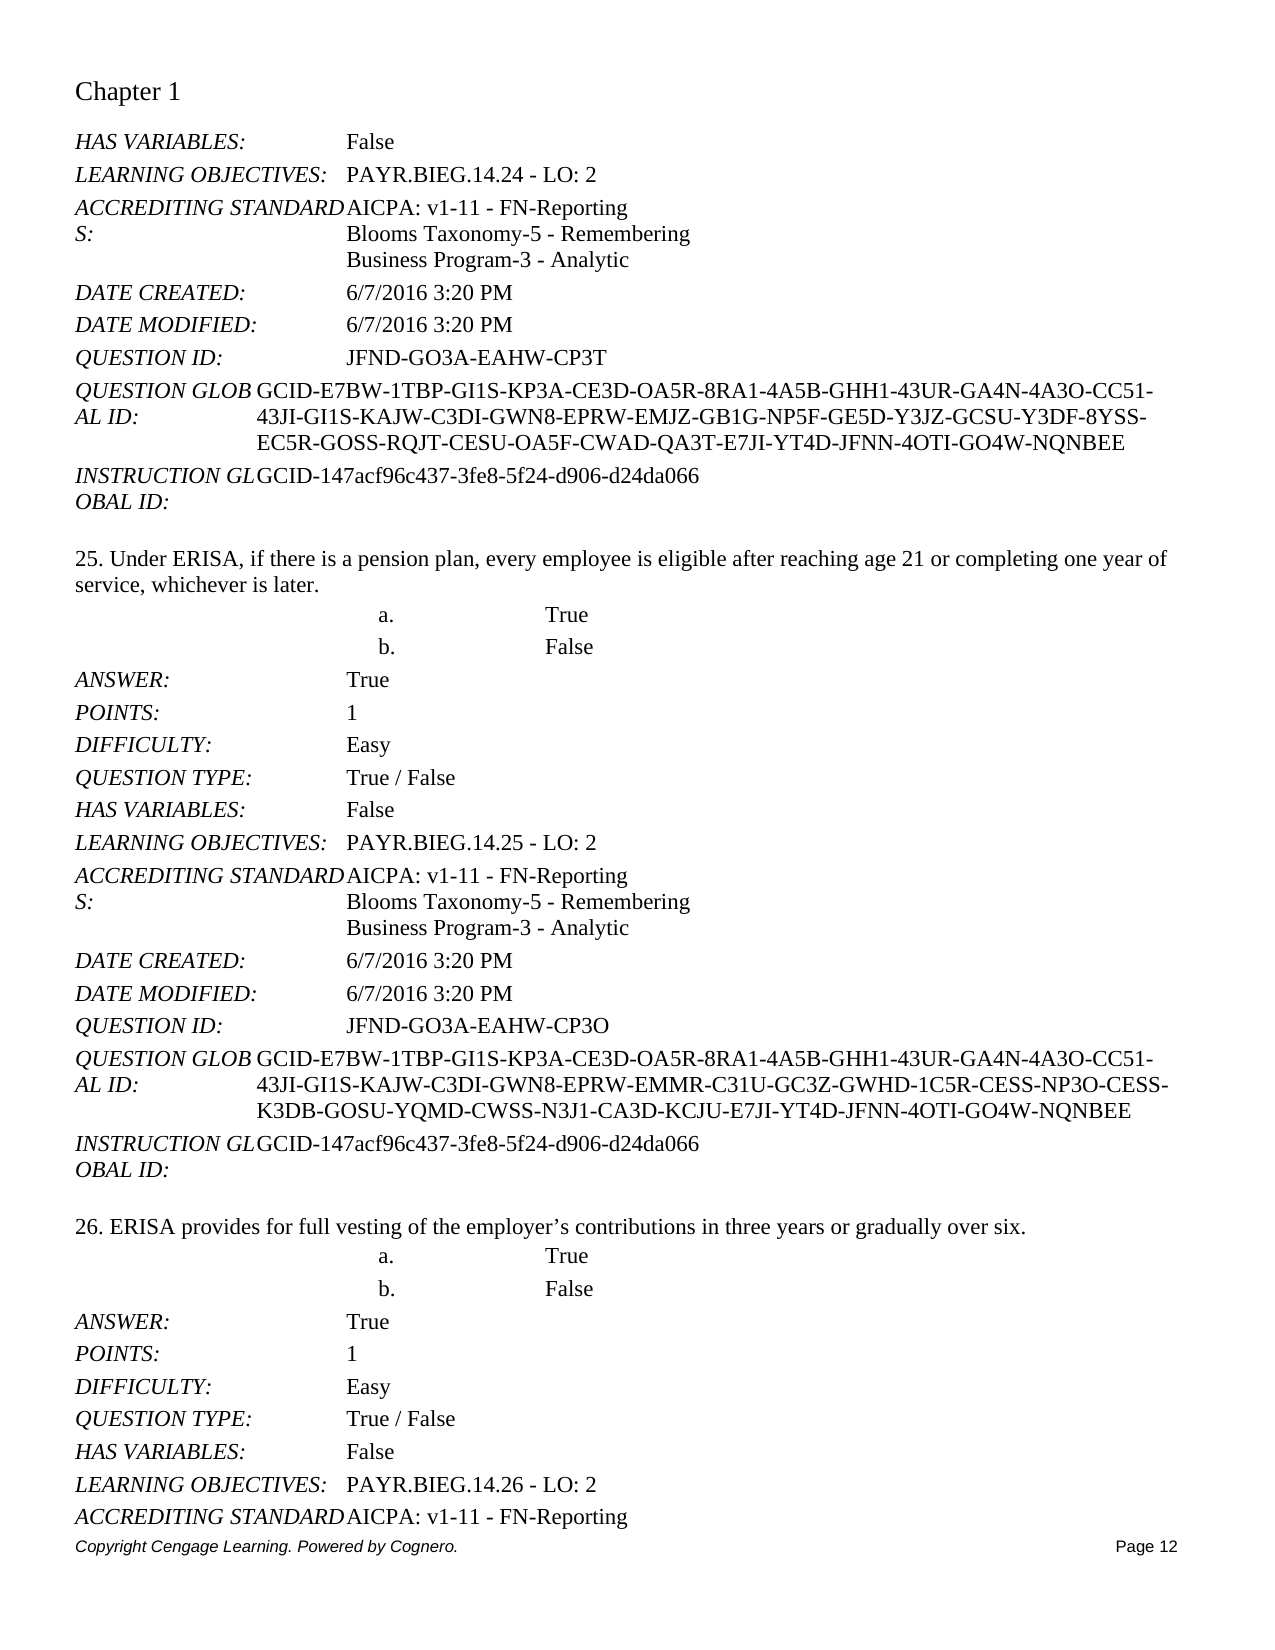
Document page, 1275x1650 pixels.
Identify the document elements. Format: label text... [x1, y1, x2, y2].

table_header 25. Under ERISA, if there is a pension plan, every employee is eligible after reaching age 21 or completing one year of service, whichever is later. [75, 545, 1200, 1186]
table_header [75, 125, 1200, 518]
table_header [75, 1213, 1200, 1533]
